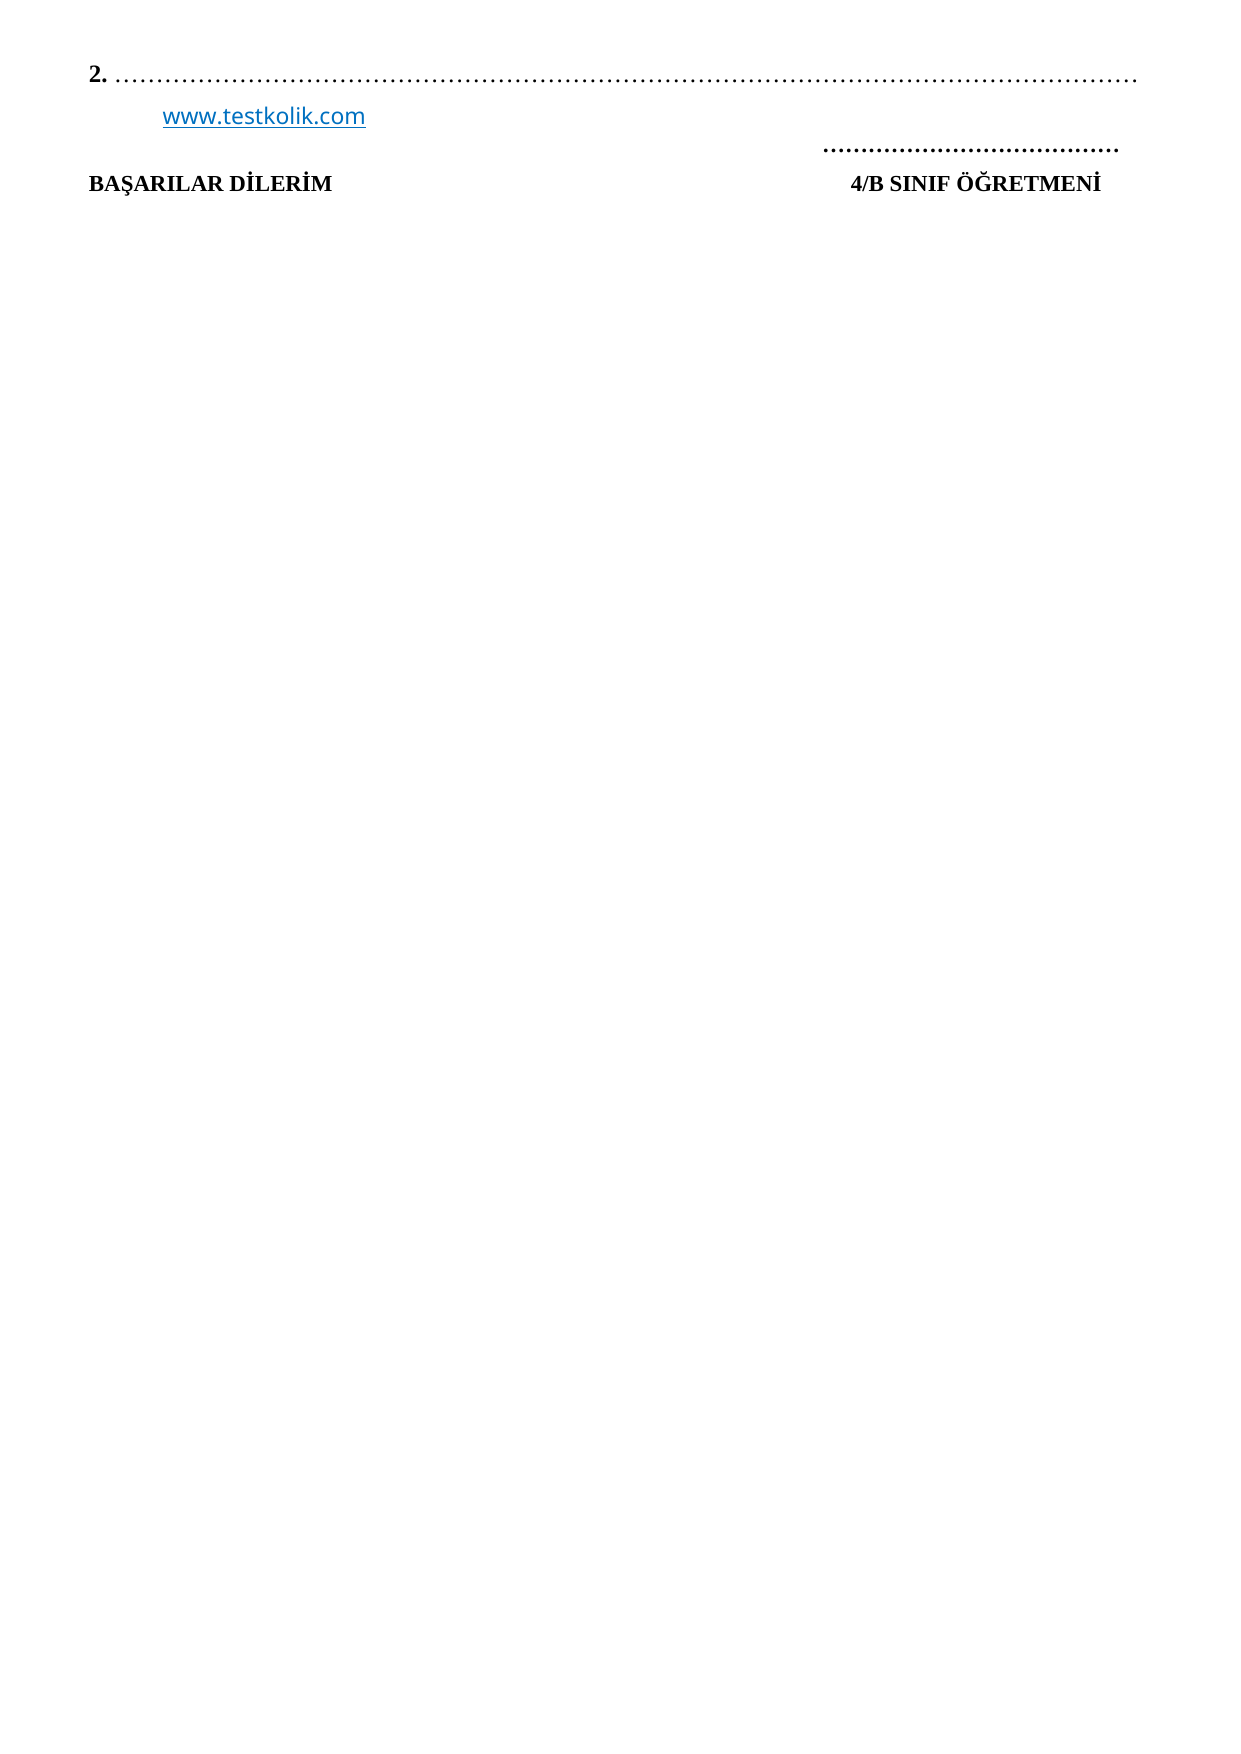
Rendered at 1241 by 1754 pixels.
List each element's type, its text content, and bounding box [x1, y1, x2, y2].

text ………………………………… [89, 132, 1152, 158]
text BAŞARILAR DİLERİM 4/B SINIF ÖĞRETMENİ [89, 170, 1152, 226]
text 2. …………………………………………………………………………………………………………… [89, 59, 1152, 88]
text www.testkolik.com [89, 100, 1152, 132]
